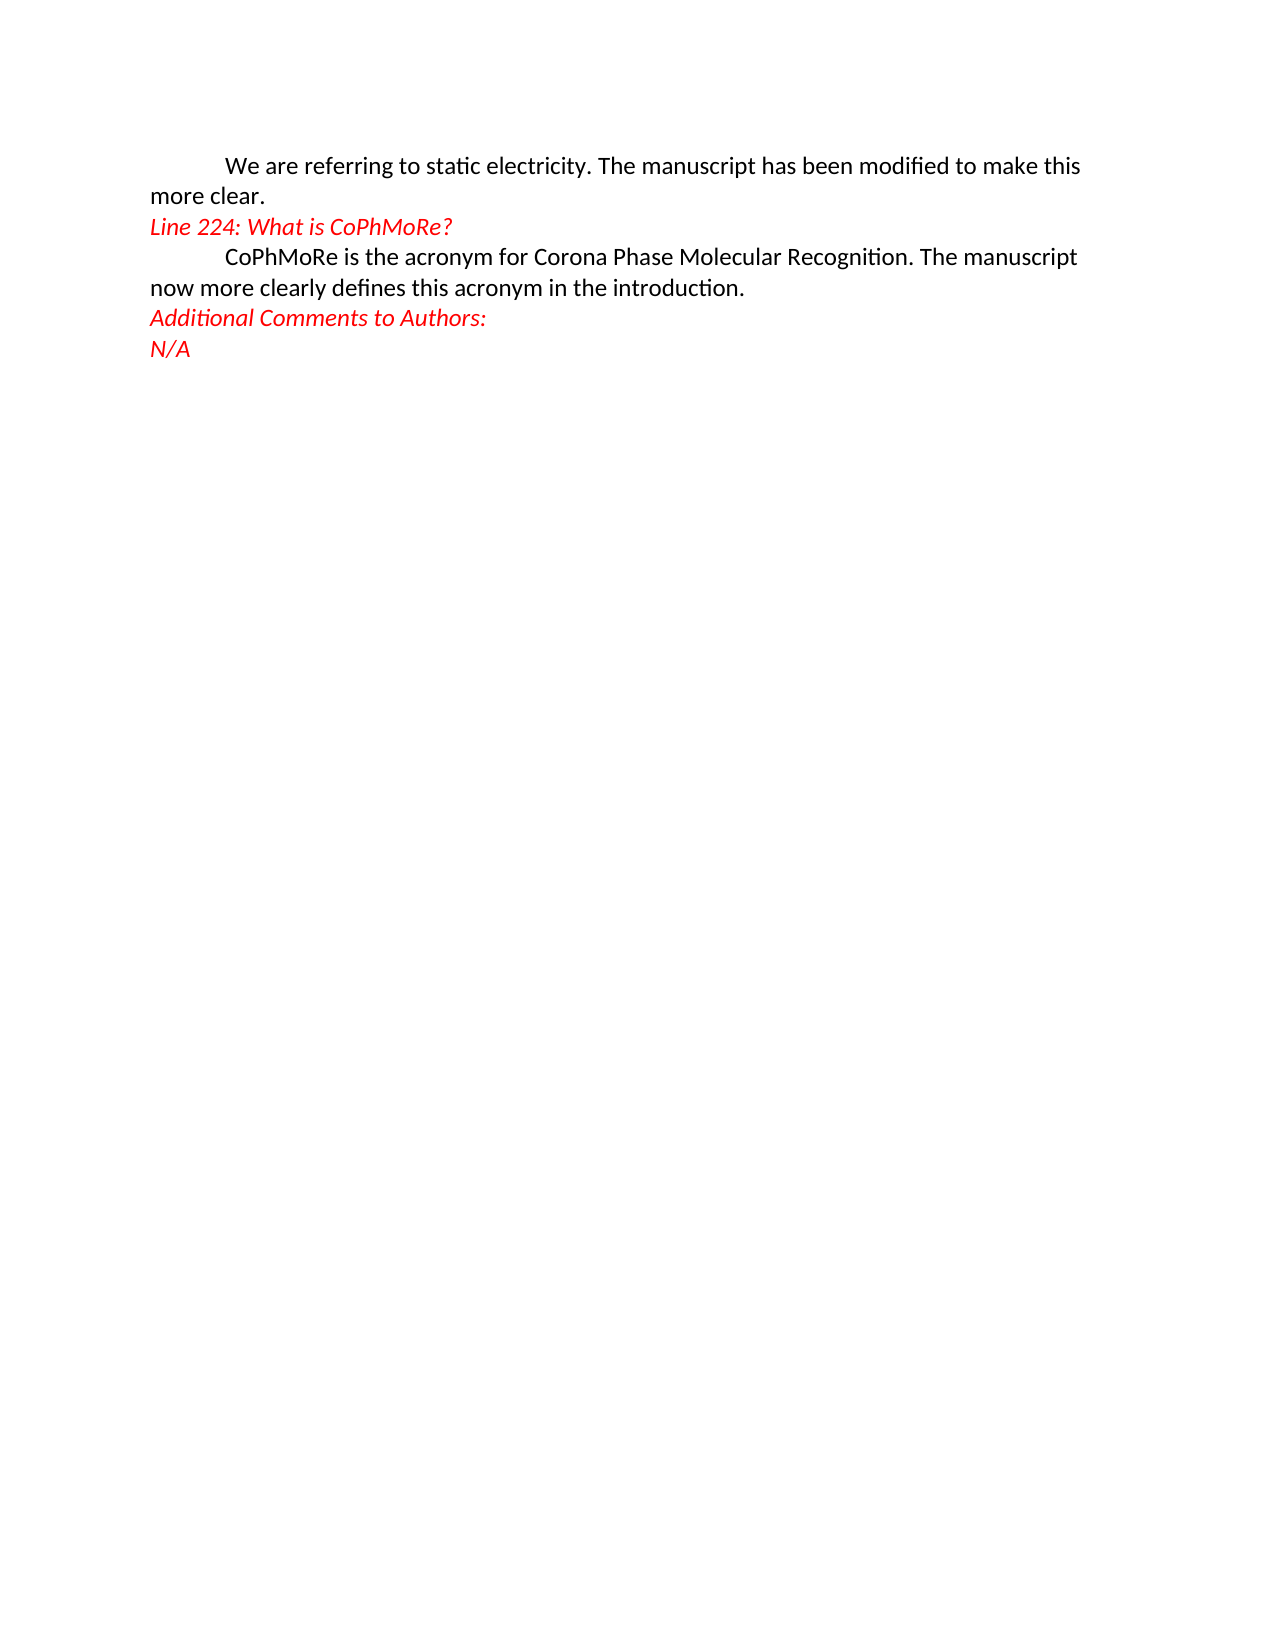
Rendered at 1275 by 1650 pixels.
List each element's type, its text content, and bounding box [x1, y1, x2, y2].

text We are referring to static electricity. The manuscript has been modified to make this more clear. [150, 150, 1125, 211]
text CoPhMoRe is the acronym for Corona Phase Molecular Recognition. The manuscript now more clearly defines this acronym in the introduction. [150, 242, 1125, 303]
text N/A [150, 333, 1125, 364]
text ­Line 224: What is CoPhMoRe? [150, 211, 1125, 242]
text Additional Comments to Authors: [150, 303, 1125, 333]
